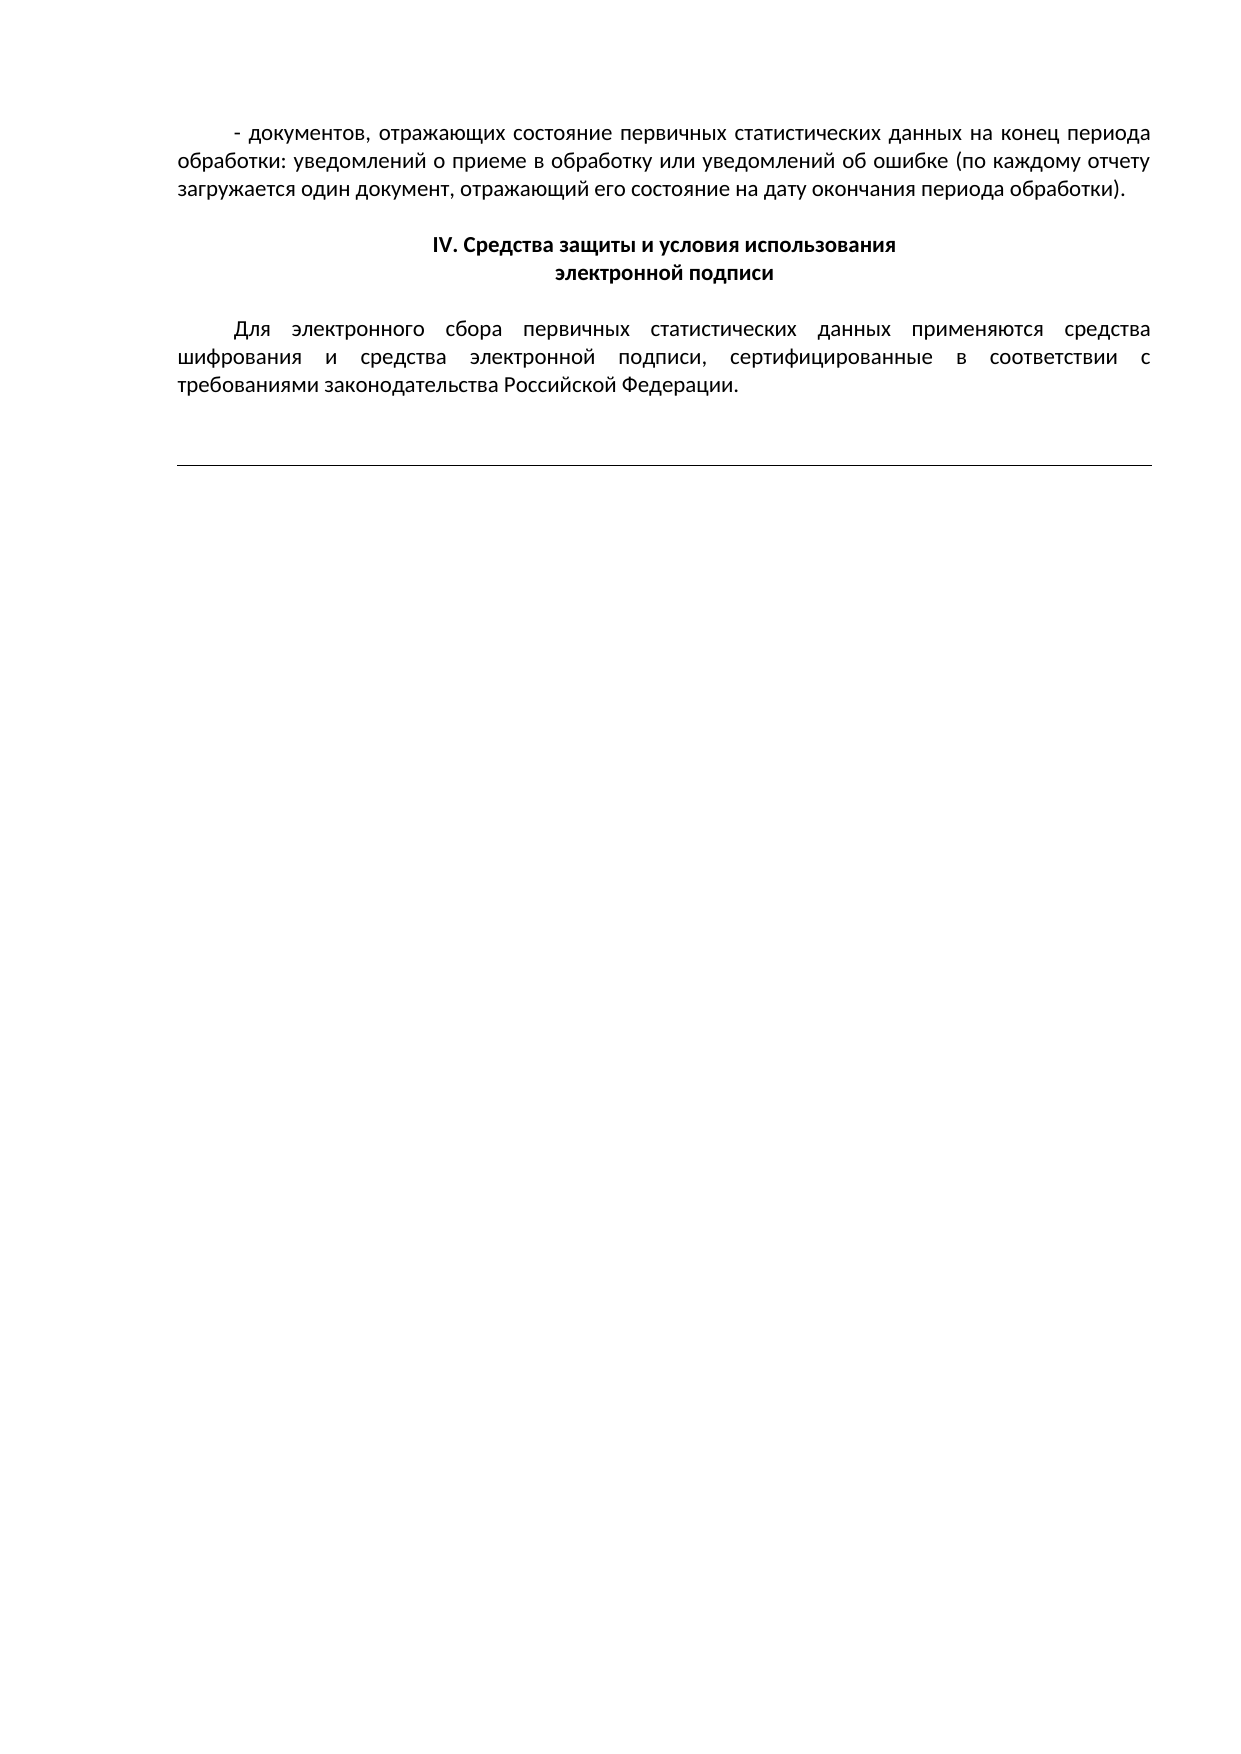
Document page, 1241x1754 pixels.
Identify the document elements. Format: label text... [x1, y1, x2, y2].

text электронной подписи [177, 258, 1152, 286]
text Для электронного сбора первичных статистических данных применяются средства шифрования и средства электронной подписи, сертифицированные в соответствии с требованиями законодательства Российской Федерации. [177, 314, 1152, 398]
text - документов, отражающих состояние первичных статистических данных на конец периода обработки: уведомлений о приеме в обработку или уведомлений об ошибке (по каждому отчету загружается один документ, отражающий его состояние на дату окончания периода обработки). [177, 118, 1152, 202]
text IV. Средства защиты и условия использования [177, 230, 1152, 258]
